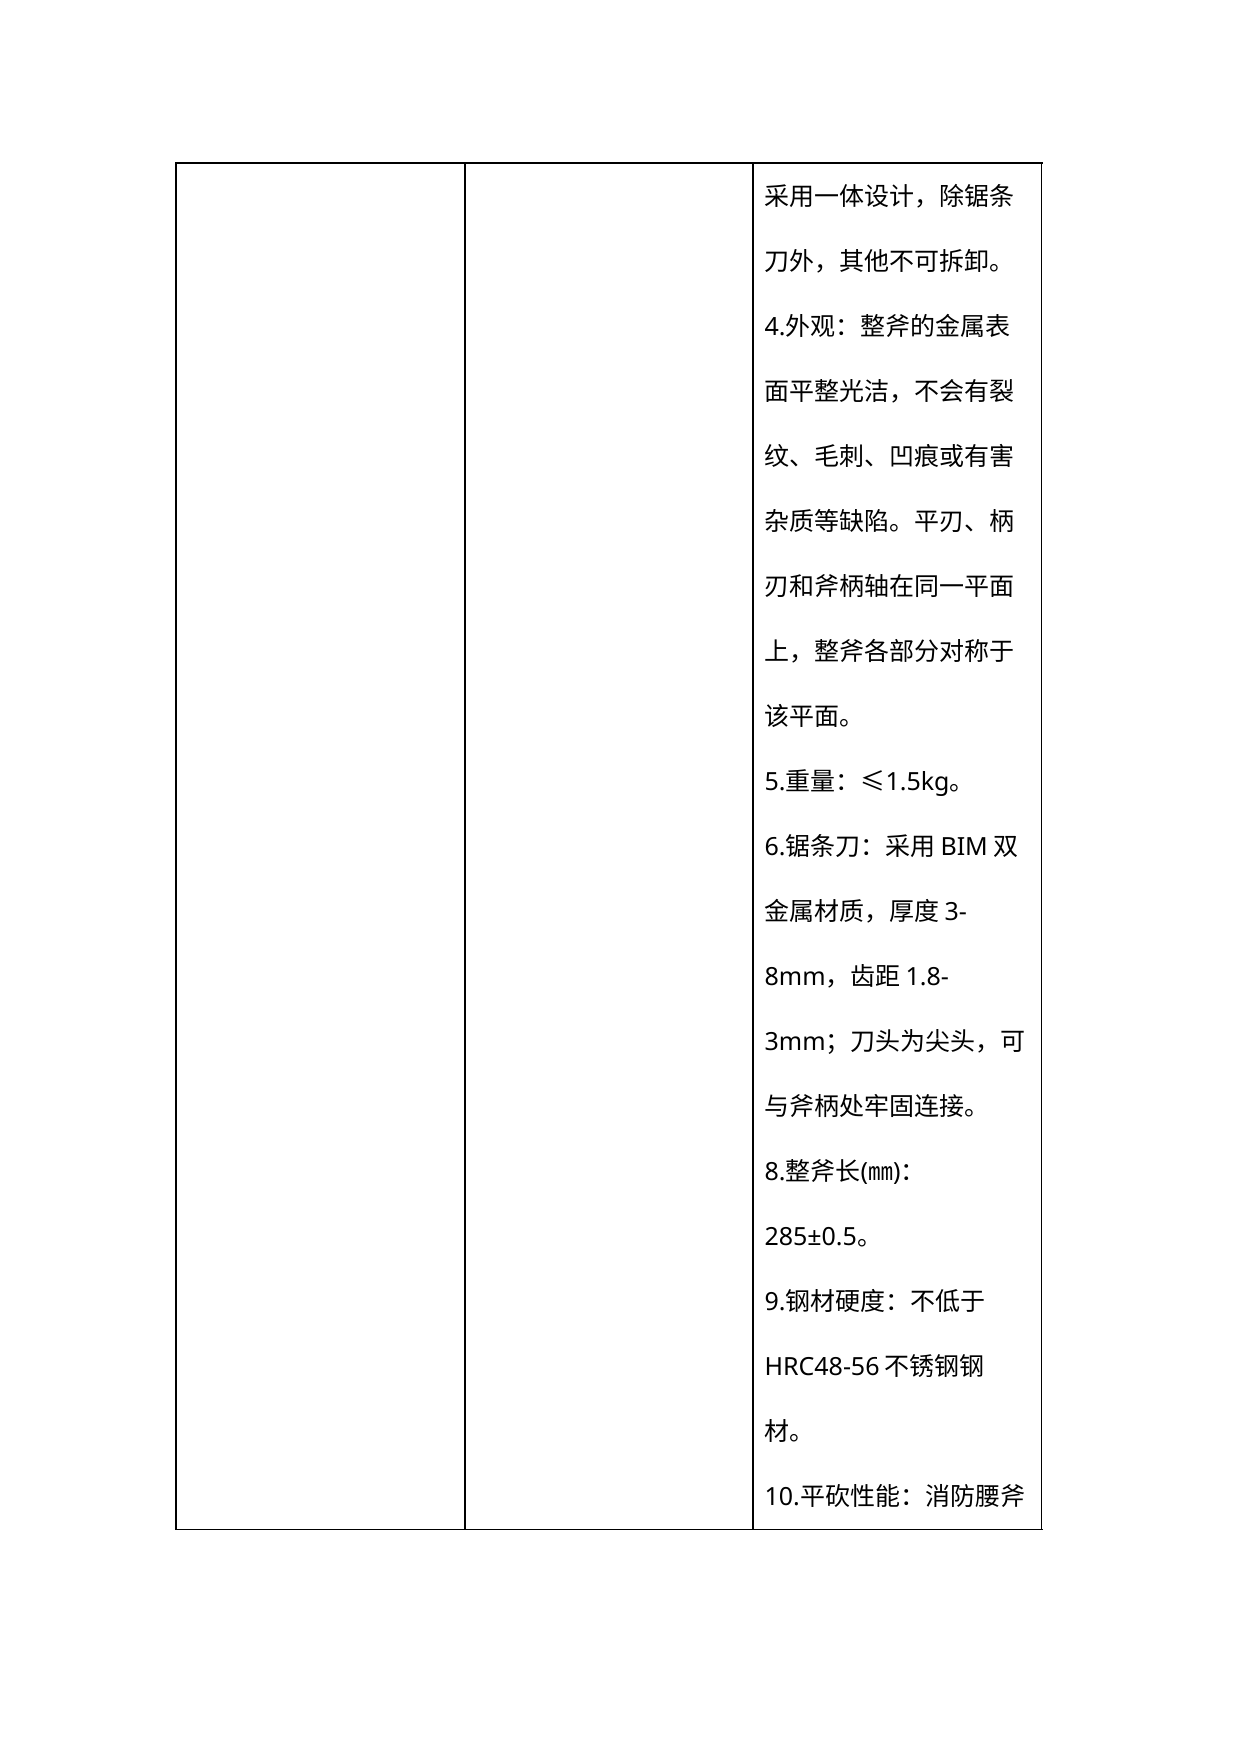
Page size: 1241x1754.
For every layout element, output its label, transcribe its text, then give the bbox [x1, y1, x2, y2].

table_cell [754, 164, 1041, 1528]
table_cell [177, 164, 464, 1528]
table_cell 4 [466, 164, 752, 1528]
